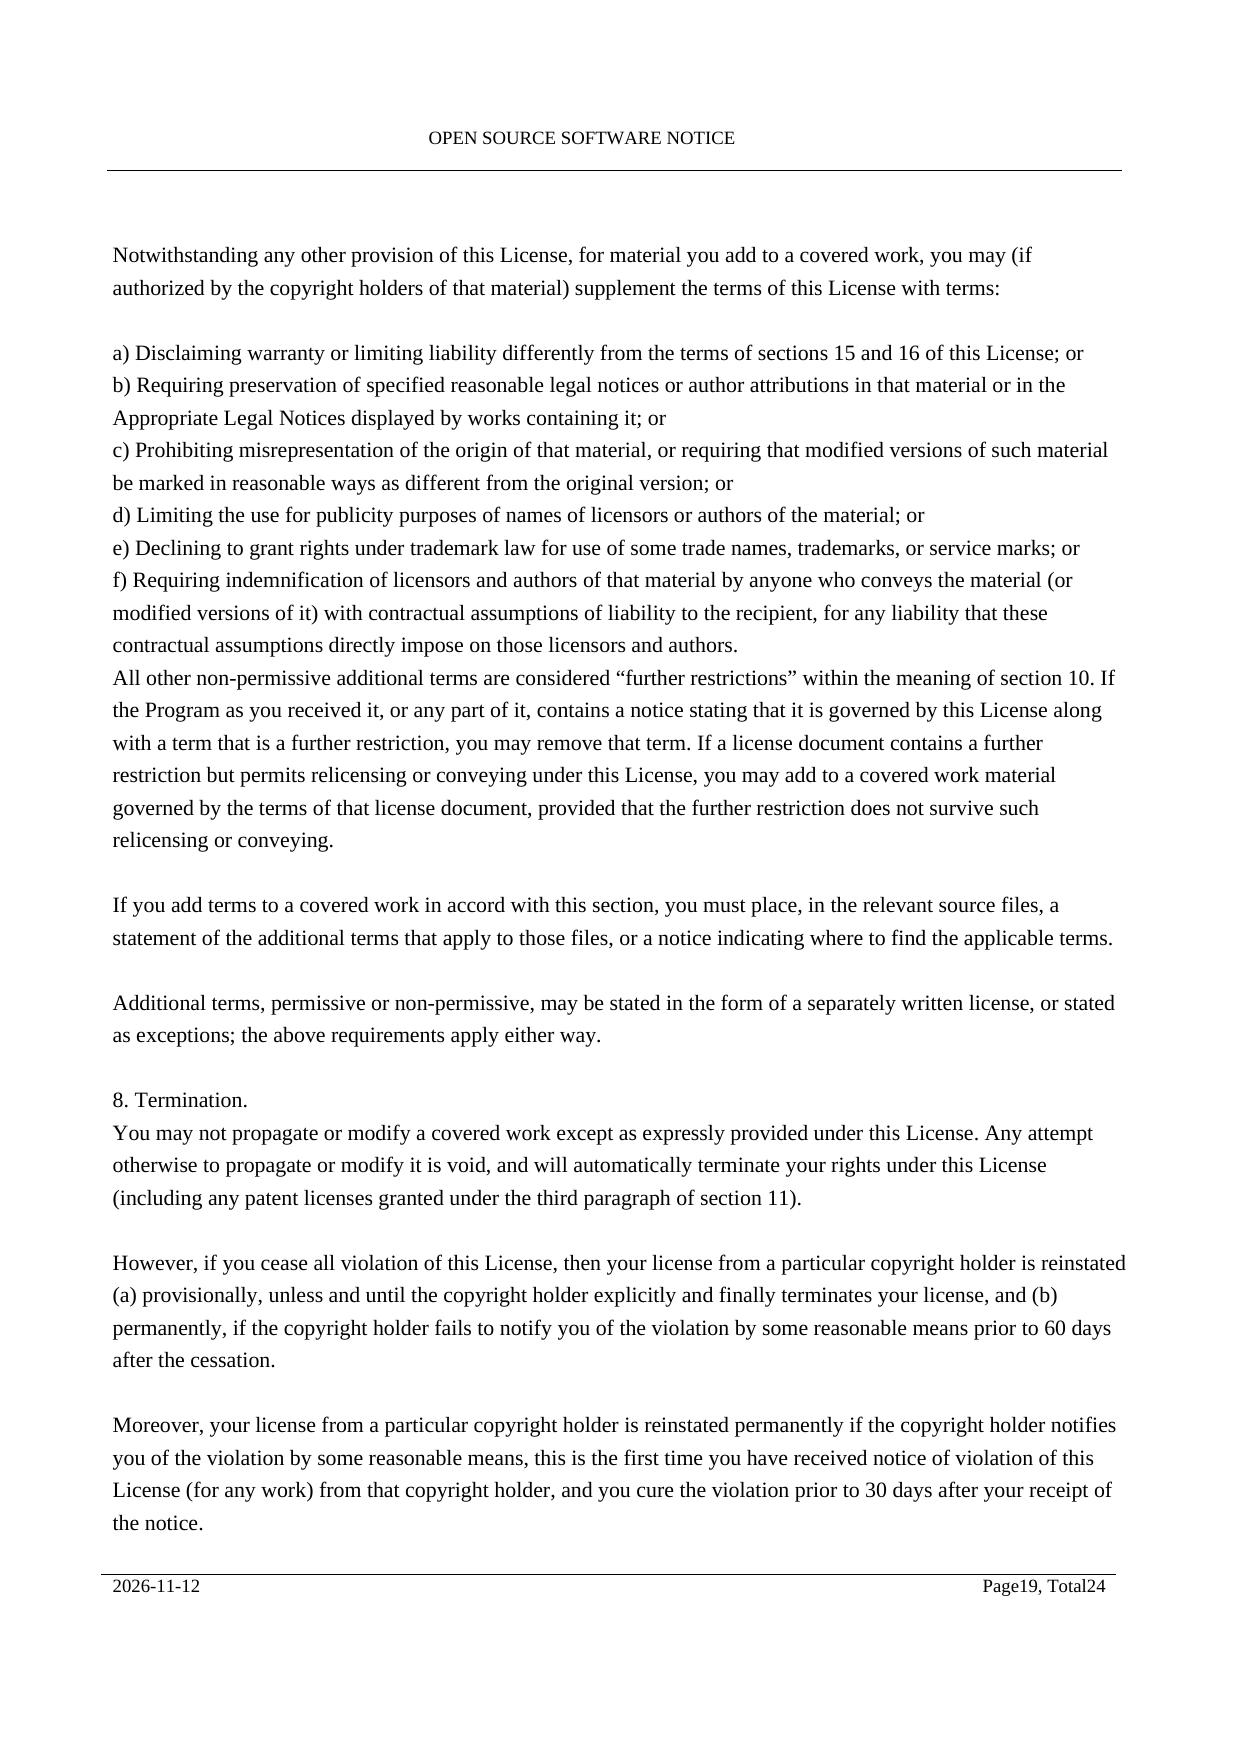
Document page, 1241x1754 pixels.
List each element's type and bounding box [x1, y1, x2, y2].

text [112, 206, 1128, 1539]
